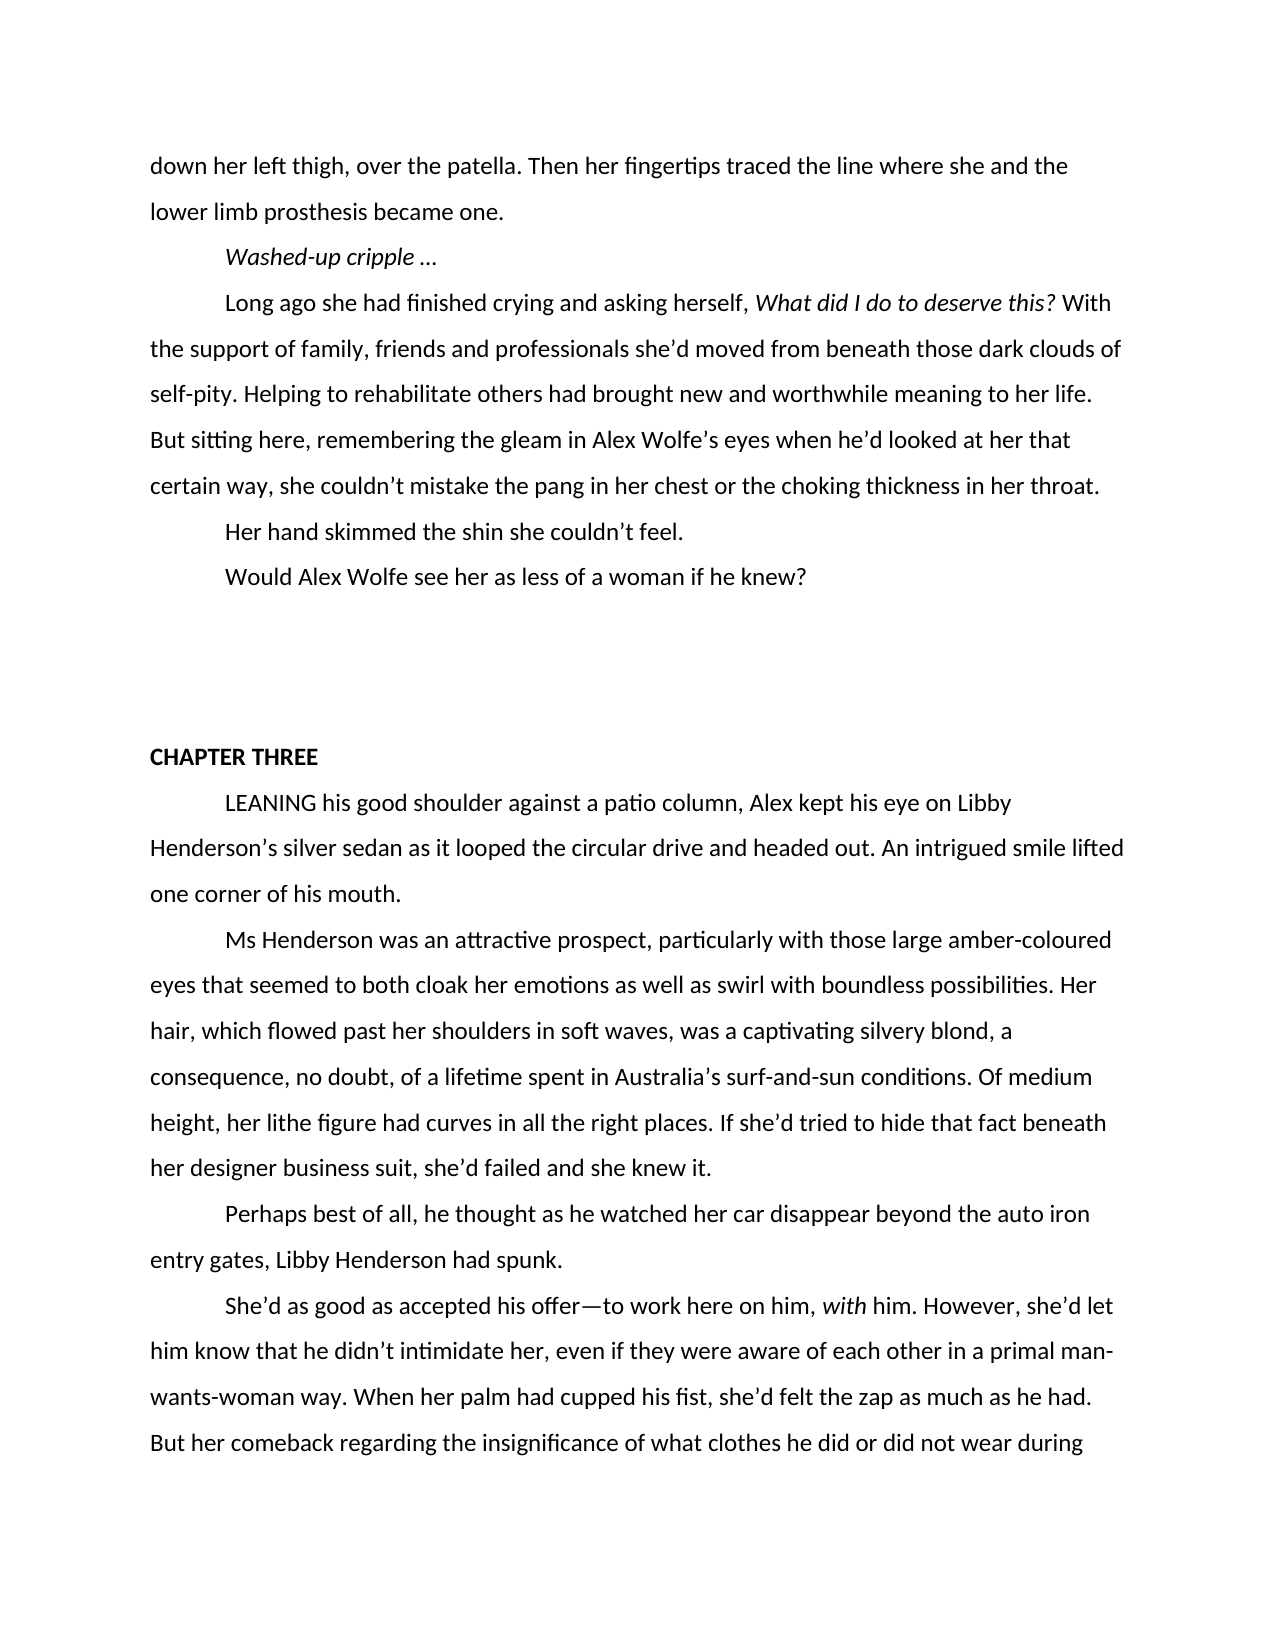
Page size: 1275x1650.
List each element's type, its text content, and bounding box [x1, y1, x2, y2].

text Long ago she had finished crying and asking herself, What did I do to deserve this? With the support of family, friends and professionals she’d moved from beneath those dark clouds of self-pity. Helping to rehabilitate others had brought new and worthwhile meaning to her life. But sitting here, remembering the gleam in Alex Wolfe’s eyes when he’d looked at her that certain way, she couldn’t mistake the pang in her chest or the choking thickness in her throat. [150, 287, 1125, 501]
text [150, 150, 1125, 226]
text CHAPTER THREE [150, 741, 1125, 772]
text LEANING his good shoulder against a patio column, Alex kept his eye on Libby Henderson’s silver sedan as it looped the circular drive and headed out. An intrigued smile lifted one corner of his mouth. [150, 787, 1125, 909]
text Her hand skimmed the shin she couldn’t feel. [150, 516, 1125, 546]
text Ms Henderson was an attractive prospect, particularly with those large amber-coloured eyes that seemed to both cloak her emotions as well as swirl with boundless possibilities. Her hair, which flowed past her shoulders in soft waves, was a captivating silvery blond, a consequence, no doubt, of a lifetime spent in Australia’s surf-and-sun conditions. Of medium height, her lithe figure had curves in all the right places. If she’d tried to hide that fact beneath her designer business suit, she’d failed and she knew it. [150, 924, 1125, 1183]
text Washed-up cripple … [150, 241, 1125, 272]
text Would Alex Wolfe see her as less of a woman if he knew? [150, 562, 1125, 592]
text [150, 1290, 1125, 1457]
text Perhaps best of all, he thought as he watched her car disappear beyond the auto iron entry gates, Libby Henderson had spunk. [150, 1198, 1125, 1274]
